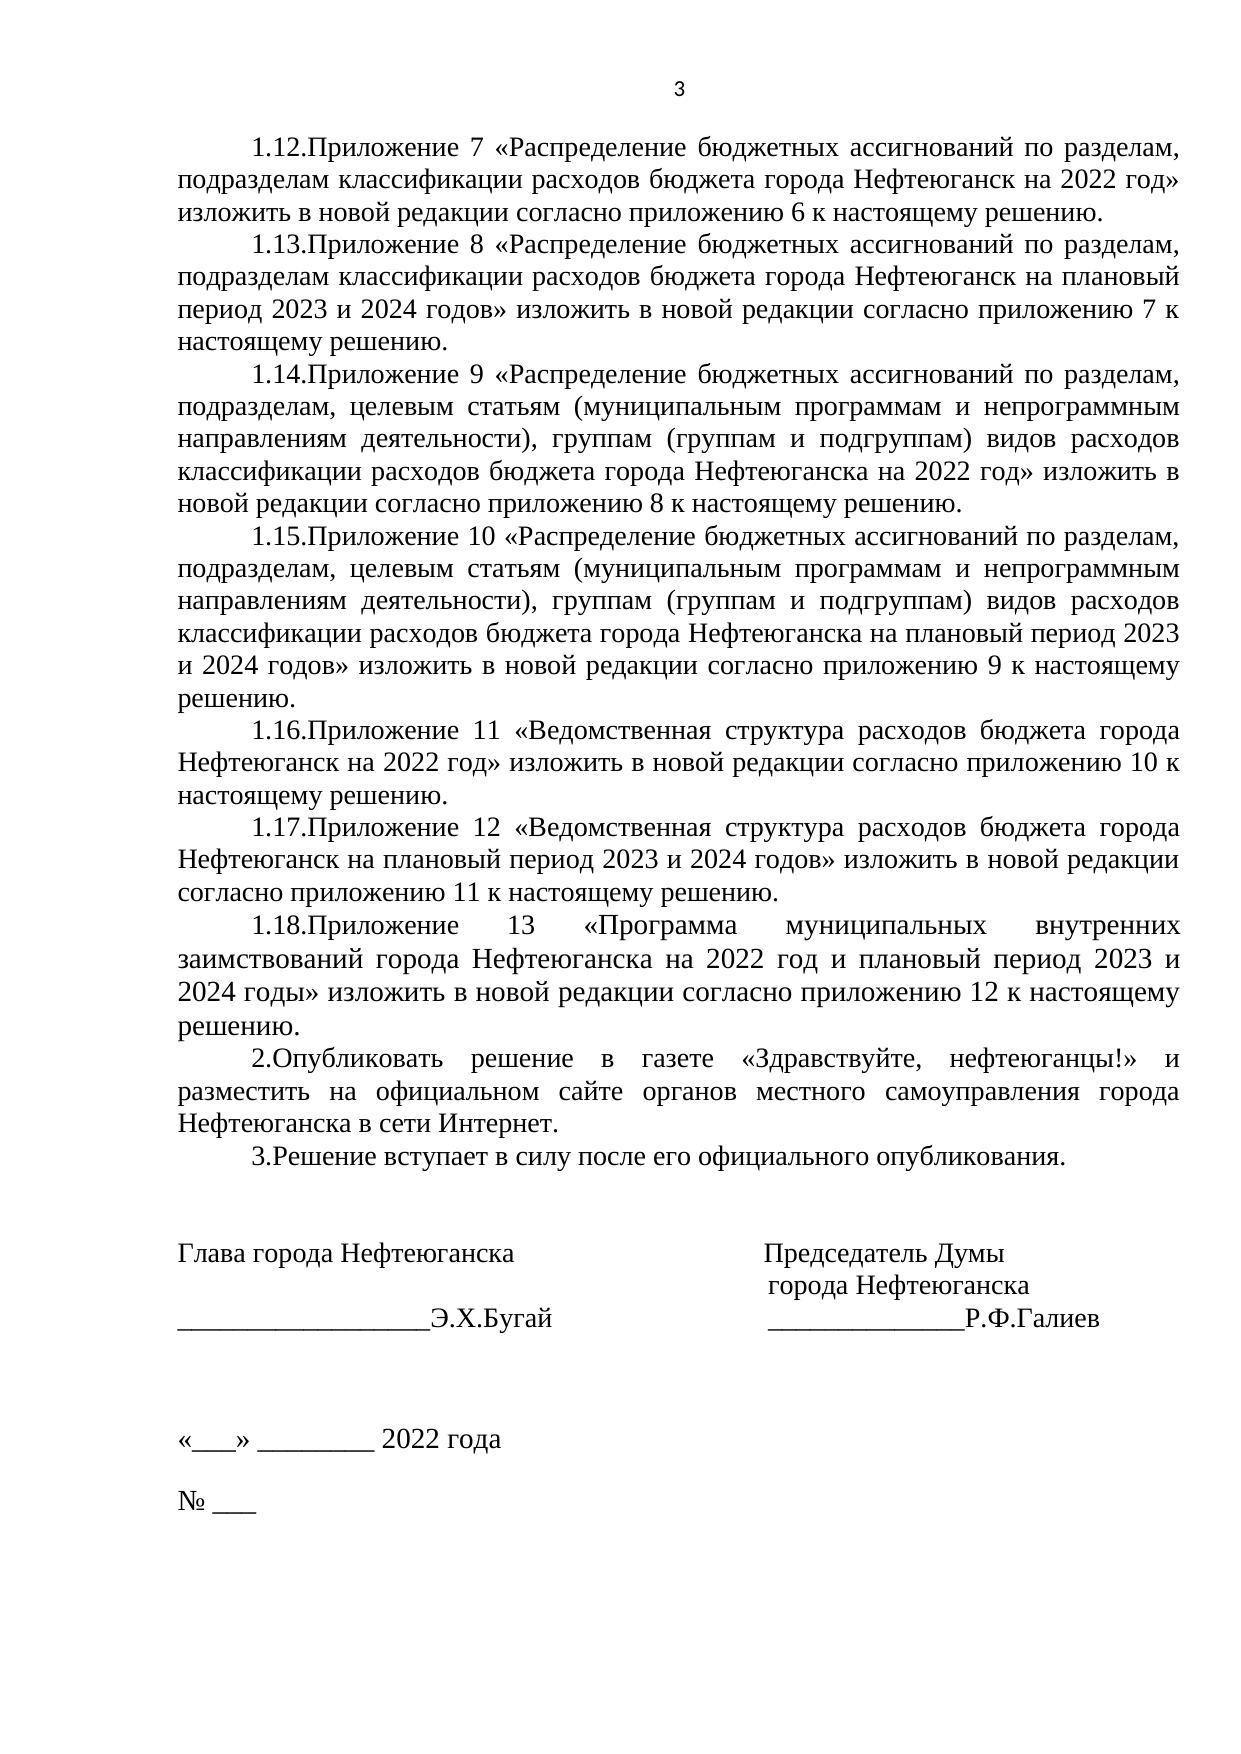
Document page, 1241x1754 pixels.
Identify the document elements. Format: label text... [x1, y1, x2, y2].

text «___» ________ 2022 года [177, 1421, 1181, 1454]
text 2.Опубликовать решение в газете «Здравствуйте, нефтеюганцы!» и разместить на официальном сайте органов местного самоуправления города Нефтеюганска в сети Интернет. [177, 1042, 1181, 1139]
text 1.15.Приложение 10 «Распределение бюджетных ассигнований по разделам, подразделам, целевым статьям (муниципальным программам и непрограммным направлениям деятельности), группам (группам и подгруппам) видов расходов классификации расходов бюджета города Нефтеюганска на плановый период 2023 и 2024 годов» изложить в новой редакции согласно приложению 9 к настоящему решению. [177, 519, 1181, 713]
text __________________Э.Х.Бугай ______________Р.Ф.Галиев [177, 1301, 1181, 1333]
text города Нефтеюганска [177, 1268, 1181, 1301]
text 1.18.Приложение 13 «Программа муниципальных внутренних заимствований города Нефтеюганска на 2022 год и плановый период 2023 и 2024 годы» изложить в новой редакции согласно приложению 12 к настоящему решению. [177, 907, 1181, 1042]
text 1.14.Приложение 9 «Распределение бюджетных ассигнований по разделам, подразделам, целевым статьям (муниципальным программам и непрограммным направлениям деятельности), группам (группам и подгруппам) видов расходов классификации расходов бюджета города Нефтеюганска на 2022 год» изложить в новой редакции согласно приложению 8 к настоящему решению. [177, 357, 1181, 519]
text 1.13.Приложение 8 «Распределение бюджетных ассигнований по разделам, подразделам классификации расходов бюджета города Нефтеюганск на плановый период 2023 и 2024 годов» изложить в новой редакции согласно приложению 7 к настоящему решению. [177, 227, 1181, 357]
text 1.12.Приложение 7 «Распределение бюджетных ассигнований по разделам, подразделам классификации расходов бюджета города Нефтеюганск на 2022 год» изложить в новой редакции согласно приложению 6 к настоящему решению. [177, 130, 1181, 227]
text 1.16.Приложение 11 «Ведомственная структура расходов бюджета города Нефтеюганск на 2022 год» изложить в новой редакции согласно приложению 10 к настоящему решению. [177, 713, 1181, 810]
text 3.Решение вступает в силу после его официального опубликования. [177, 1139, 1181, 1171]
text Глава города Нефтеюганска Председатель Думы [177, 1236, 1181, 1268]
text 1.17.Приложение 12 «Ведомственная структура расходов бюджета города Нефтеюганск на плановый период 2023 и 2024 годов» изложить в новой редакции согласно приложению 11 к настоящему решению. [177, 810, 1181, 907]
text № ___ [177, 1483, 1181, 1516]
